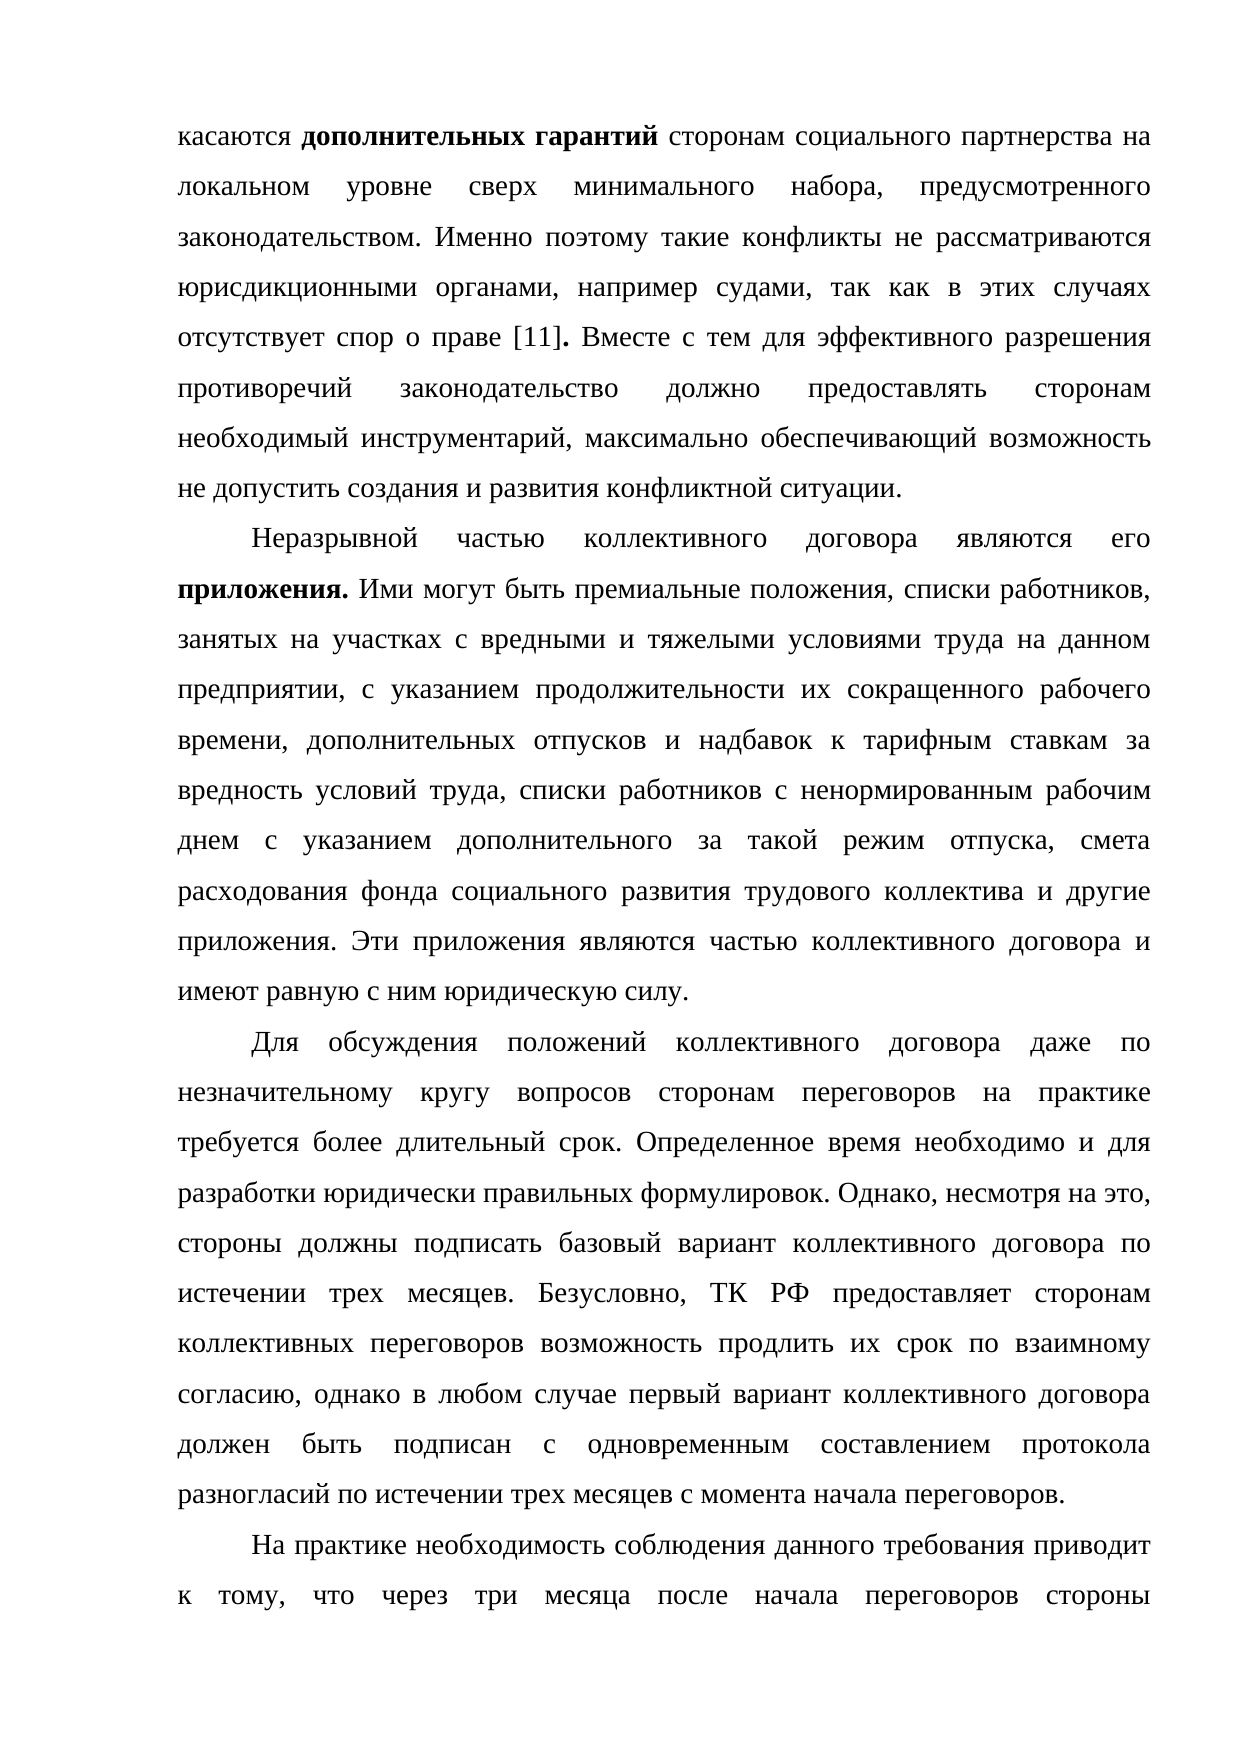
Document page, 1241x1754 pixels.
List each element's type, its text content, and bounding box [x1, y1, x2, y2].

text Неразрывной частью коллективного договора являются его приложения. Ими могут быть премиальные положения, списки работников, занятых на участках с вредными и тяжелыми условиями труда на данном предприятии, с указанием продолжительности их сокращенного рабочего времени, дополнительных отпусков и надбавок к тарифным ставкам за вредность условий труда, списки работников с ненормированным рабочим днем с указанием дополнительного за такой режим отпуска, смета расходования фонда социального развития трудового коллектива и другие приложения. Эти приложения являются частью коллективного договора и имеют равную с ним юридическую силу. [177, 521, 1152, 1007]
text Для обсуждения положений коллективного договора даже по незначительному кругу вопросов сторонам переговоров на практике требуется более длительный срок. Определенное время необходимо и для разработки юридически правильных формулировок. Однако, несмотря на это, стороны должны подписать базовый вариант коллективного договора по истечении трех месяцев. Безусловно, ТК РФ предоставляет сторонам коллективных переговоров возможность продлить их срок по взаимному согласию, однако в любом случае первый вариант коллективного договора должен быть подписан с одновременным составлением протокола разногласий по истечении трех месяцев с момента начала переговоров. [177, 1024, 1152, 1510]
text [177, 1527, 1152, 1611]
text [177, 118, 1152, 504]
